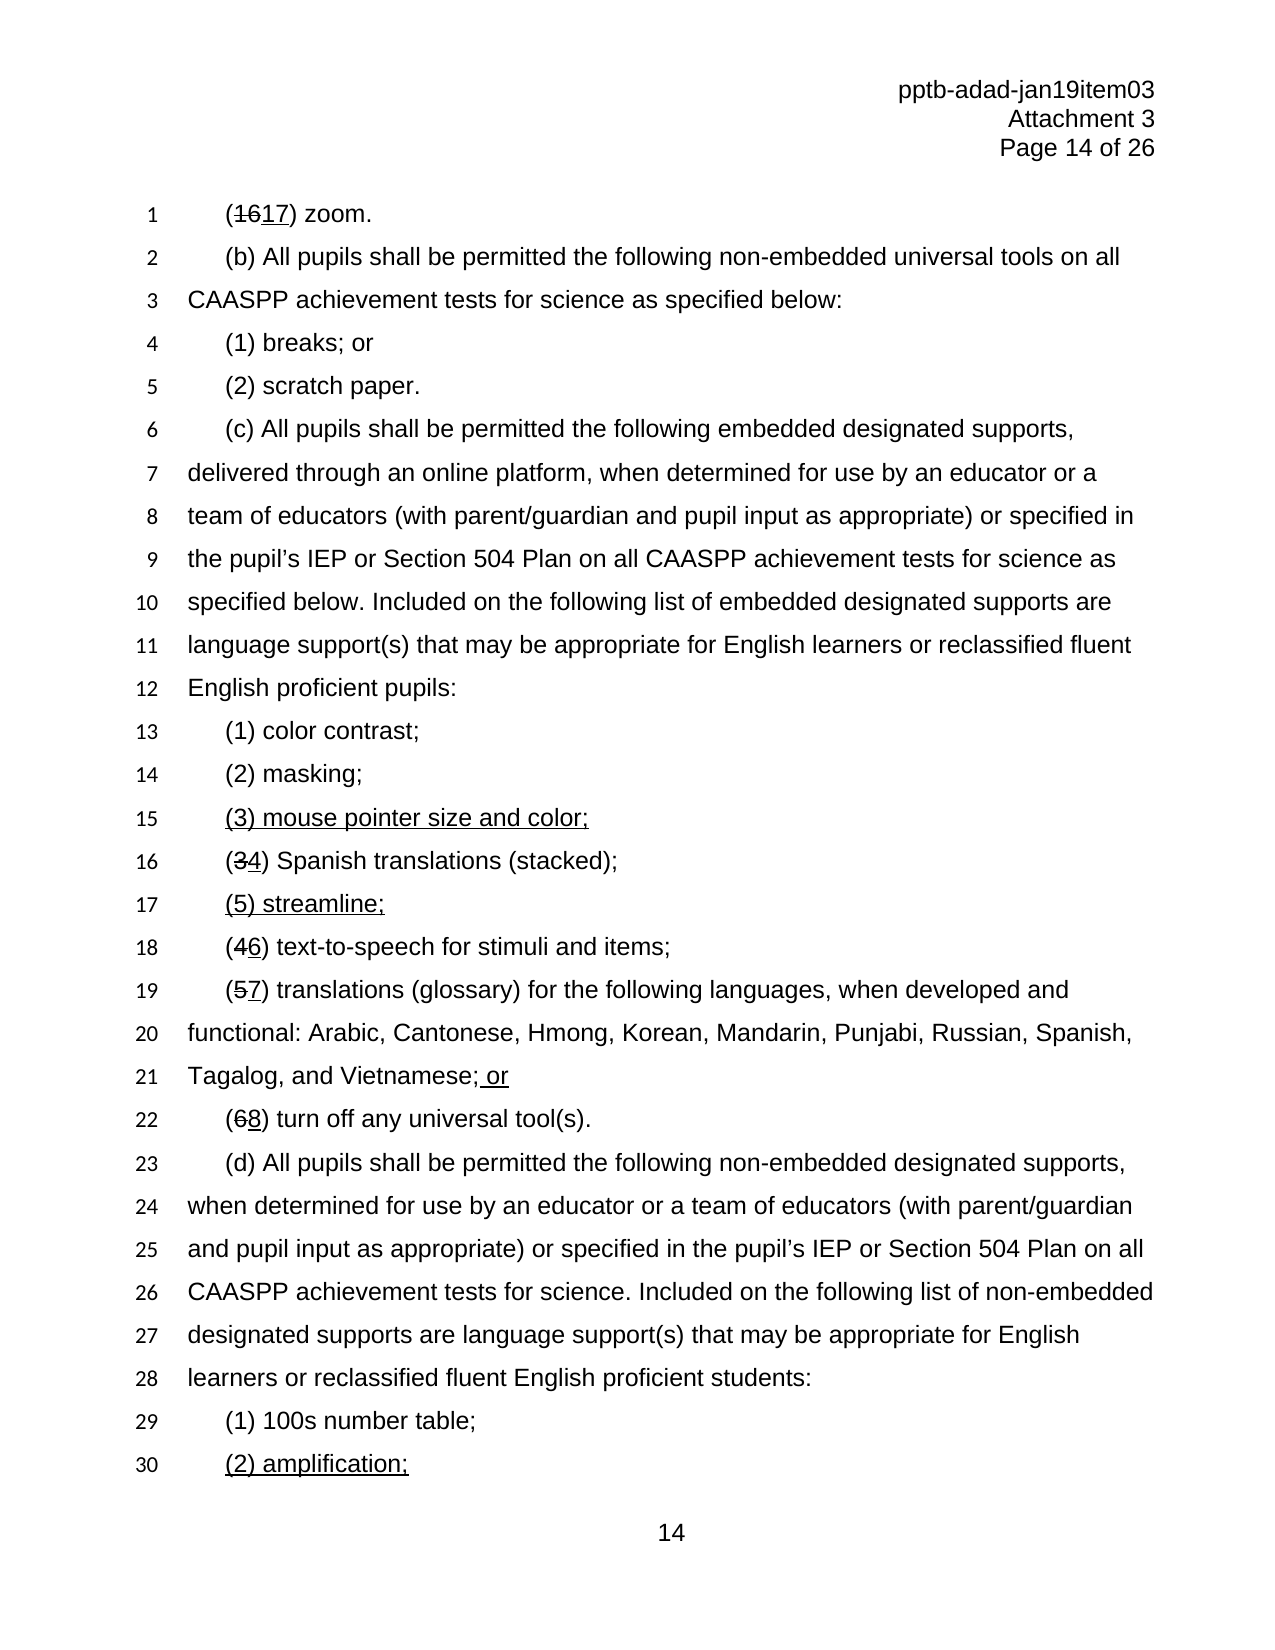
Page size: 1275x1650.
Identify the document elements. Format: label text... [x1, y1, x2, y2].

text (1) 100s number table; [187, 1406, 1155, 1435]
text (57) translations (glossary) for the following languages, when developed and functional: Arabic, Cantonese, Hmong, Korean, Mandarin, Punjabi, Russian, Spanish, Tagalog, and Vietnamese; or [187, 975, 1155, 1090]
text (2) scratch paper. [187, 371, 1155, 400]
text (46) text-to-speech for stimuli and items; [187, 932, 1155, 961]
text (34) Spanish translations (stacked); [225, 846, 1155, 874]
text (1617) zoom. [225, 199, 1155, 227]
text (d) All pupils shall be permitted the following non-embedded designated supports, when determined for use by an educator or a team of educators (with parent/guardian and pupil input as appropriate) or specified in the pupil’s IEP or Section 504 Plan on all CAASPP achievement tests for science. Included on the following list of non-embedded designated supports are language support(s) that may be appropriate for English learners or reclassified fluent English proficient students: [187, 1147, 1155, 1392]
text (c) All pupils shall be permitted the following embedded designated supports, delivered through an online platform, when determined for use by an educator or a team of educators (with parent/guardian and pupil input as appropriate) or specified in the pupil’s IEP or Section 504 Plan on all CAASPP achievement tests for science as specified below. Included on the following list of embedded designated supports are language support(s) that may be appropriate for English learners or reclassified fluent English proficient pupils: [187, 414, 1155, 702]
text (3) mouse pointer size and color; [225, 802, 1155, 831]
text (1) breaks; or [225, 328, 1155, 357]
text (2) masking; [225, 759, 1155, 788]
text (68) turn off any universal tool(s). [187, 1104, 1155, 1133]
text (b) All pupils shall be permitted the following non-embedded universal tools on all CAASPP achievement tests for science as specified below: [187, 242, 1155, 314]
text (2) amplification; [187, 1449, 1155, 1478]
text (1) color contrast; [225, 716, 1155, 745]
text (5) streamline; [225, 889, 1155, 917]
